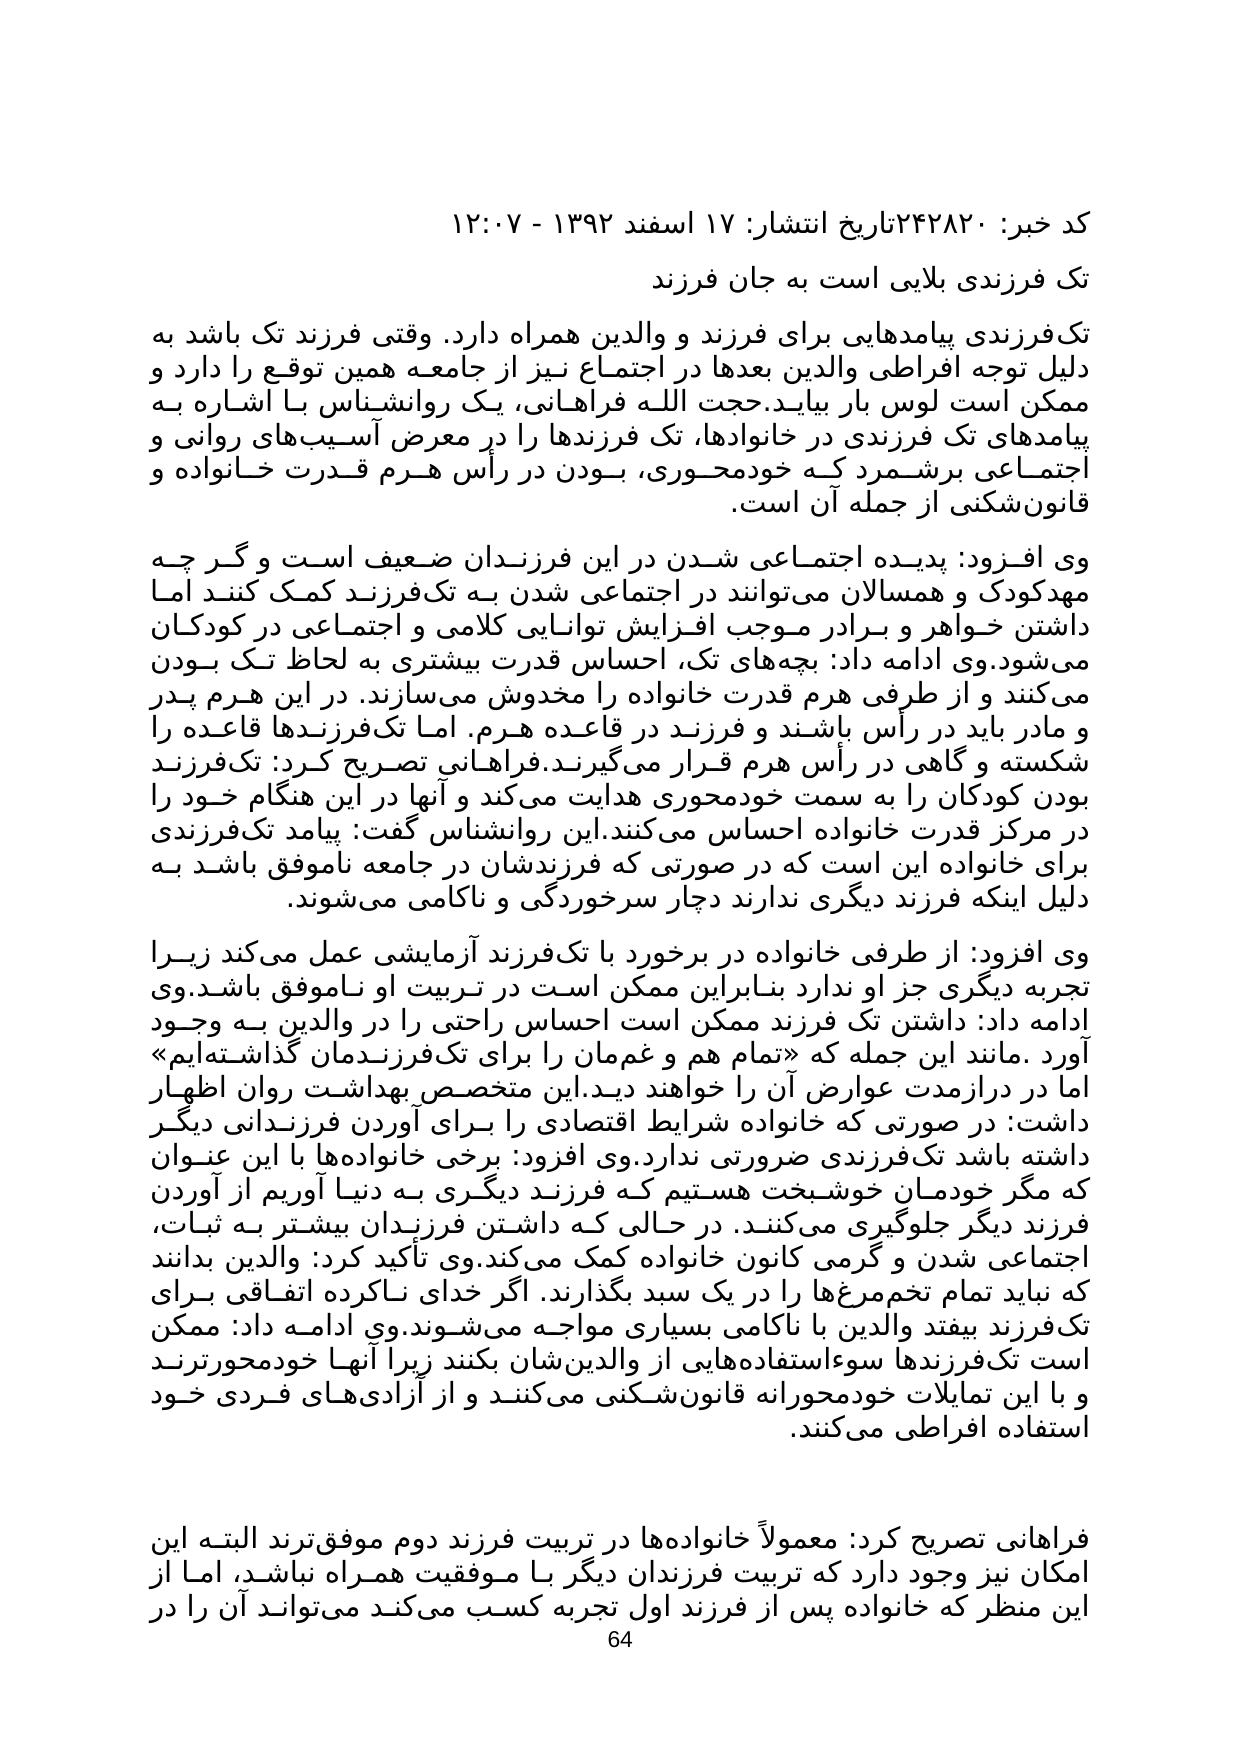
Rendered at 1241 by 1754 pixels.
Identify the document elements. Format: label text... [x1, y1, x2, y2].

text وی افزود: از طرفی خانواده‌ در برخورد با تک‌فرزند آزمایشی عمل می‌کند زیرا تجربه‌ دیگری جز او ندارد بنابراین ممکن است در تربیت او ناموفق باشد.وی ادامه داد: داشتن تک فرزند ممکن است احساس راحتی را در والدین به وجود آورد .مانند این جمله که «تمام هم و غم‌مان را برای تک‌فرزندمان گذاشته‌ایم» اما در دراز‌مدت عوارض آن را خواهند دید.این متخصص بهداشت روان اظهار داشت: در صورتی که خانواده شرایط اقتصادی را برای آوردن فرزندانی دیگر داشته باشد تک‌فرزندی ضرورتی ندارد.وی افزود: برخی خانواده‌ها با این عنوان که مگر خودمان خوشبخت هستیم که فرزند دیگری به دنیا آوریم از آوردن فرزند دیگر جلوگیری می‌کنند. در حالی که داشتن فرزندان بیشتر به ثبات، اجتماعی شدن و گرمی کانون خانواده کمک می‌کند.وی تأکید کرد: والدین بدانند که نباید تمام تخم‌مرغ‌ها را در یک سبد بگذارند. اگر خدای ناکرده اتفاقی برای تک‌فرزند بیفتد والدین با ناکامی بسیاری مواجه می‌شوند.وی ادامه داد: ممکن است تک‌فرزند‌ها سوءاستفاده‌هایی از والدین‌شان بکنند زیرا آنها خود‌محور‌ترند و با این تمایلات خودمحورانه قانون‌شکنی می‌کنند و از آزادی‌های فردی خود استفاده افراطی می‌کنند. [150, 935, 1090, 1444]
text تک‌فرزندی پیامدهایی برای فرزند و والدین همراه دارد. وقتی فرزند تک باشد به دلیل توجه افراطی والدین بعدها در اجتماع نیز از جامعه همین توقع را دارد و ممکن است لوس بار بیاید.حجت الله فراهانی، یک روانشناس با اشاره به پیامدهای تک فرزندی در خانوادها،‌ تک فرزندها را در معرض آسیب‌های روانی و اجتماعی برشمرد که خودمحوری، بودن در رأس هرم قدرت خانواده و قانون‌شکنی از جمله آن است. [150, 316, 1090, 520]
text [150, 1522, 1090, 1623]
text تک فرزندی بلایی است به جان فرزند [150, 261, 1090, 295]
text کد خبر: ۲۴۲۸۲۰تاریخ انتشار: ۱۷ اسفند ۱۳۹۲ - ۱۲:۰۷ [150, 206, 1090, 240]
text وی افزود: پدیده اجتماعی شدن در این فرزندان ضعیف است و گر چه مهد‌کودک و همسالان می‌توانند در اجتماعی شدن به تک‌فرزند کمک کنند اما داشتن خواهر و برادر موجب افزایش توانایی کلامی و اجتماعی در کودکان می‌شود.وی ادامه داد: بچه‌های تک، احساس قدرت بیشتری به لحاظ تک بودن می‌کنند و از طرفی هرم قدرت خانواده را مخدوش می‌سازند. در این هرم پدر و مادر باید در رأس باشند و فرزند در قاعده هرم. اما تک‌فرزند‌ها قاعده را شکسته و گاهی در رأس هرم قرار می‌گیرند.فراهانی تصریح کرد: تک‌فرزند بودن کودکان را به سمت خود‌محوری هدایت می‌کند و آنها در این هنگام خود را در مرکز قدرت خانواده احساس می‌کنند.این روانشناس گفت: پیامد تک‌فرزندی برای خانواده این است که در صورتی که فرزندشان در جامعه ناموفق باشد به دلیل اینکه فرزند دیگری ندارند دچار سرخوردگی و ناکامی می‌شوند. [150, 541, 1090, 914]
